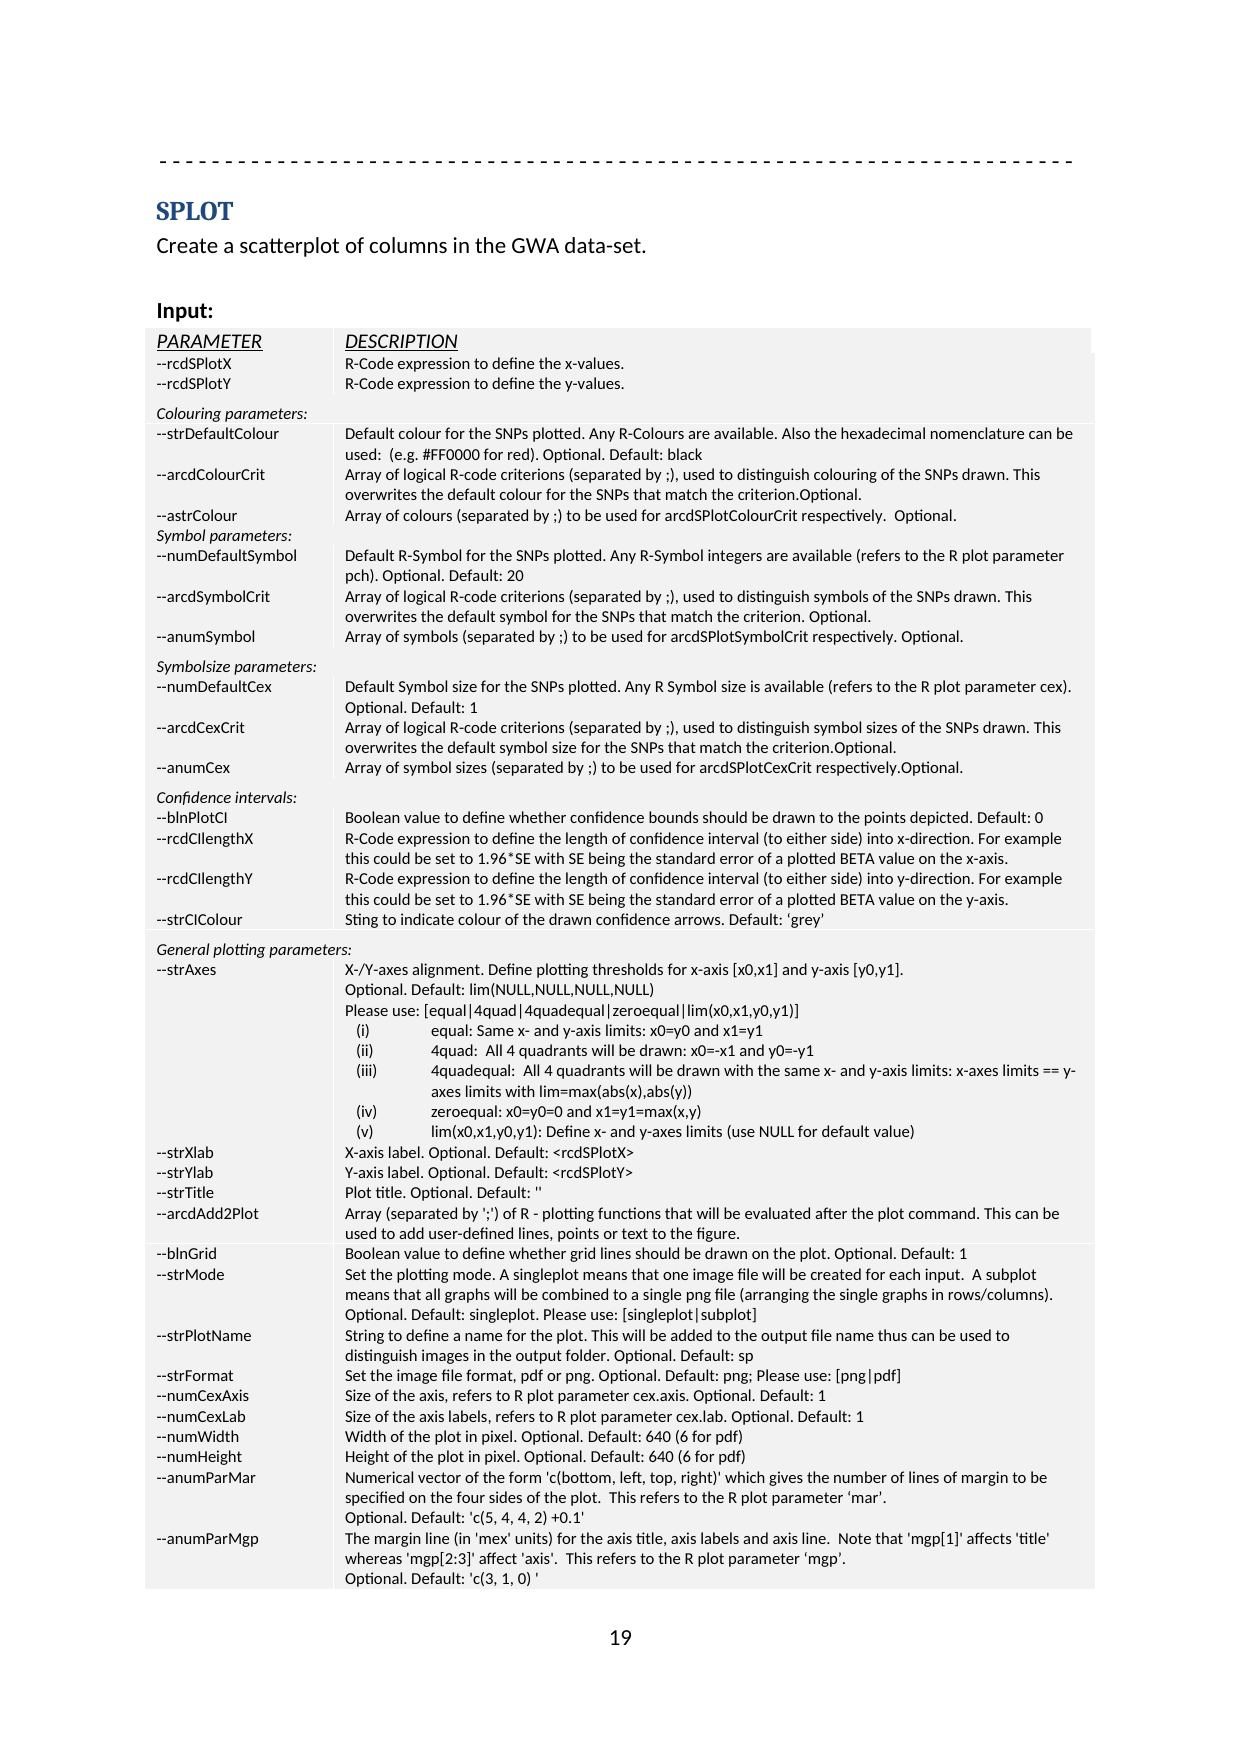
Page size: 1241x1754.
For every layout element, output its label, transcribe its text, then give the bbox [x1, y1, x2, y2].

table_cell Array of symbols (separated by ;) to be used for arcdSPlotSymbolCrit respectively. Optional. [334, 627, 1095, 647]
table_cell Y-axis label. Optional. Default: <rcdSPlotY> [334, 1162, 1095, 1183]
table_cell --arcdColourCrit [145, 464, 333, 505]
table_cell Boolean value to define whether grid lines should be drawn on the plot. Optional. Default: 1 [334, 1244, 1095, 1264]
table_cell --anumSymbol [145, 627, 333, 647]
table_cell Array of logical R-code criterions (separated by ;), used to distinguish colouring of the SNPs drawn. This overwrites the default colour for the SNPs that match the criterion.Optional. [334, 464, 1095, 505]
table_cell Array of logical R-code criterions (separated by ;), used to distinguish symbols of the SNPs drawn. This overwrites the default symbol for the SNPs that match the criterion. Optional. [334, 586, 1095, 627]
table_cell Default R-Symbol for the SNPs plotted. Any R-Symbol integers are available (refers to the R plot parameter pch). Optional. Default: 20 [334, 545, 1095, 586]
table_cell Array of colours (separated by ;) to be used for arcdSPlotColourCrit respectively. Optional. [334, 505, 1095, 525]
table_cell Size of the axis labels, refers to R plot parameter cex.lab. Optional. Default: 1 [334, 1406, 1095, 1426]
table_cell --numCexAxis [145, 1386, 333, 1406]
table_cell --numCexLab [145, 1406, 333, 1426]
table_cell --strYlab [145, 1162, 333, 1183]
table_cell String to define a name for the plot. This will be added to the output file name thus can be used to distinguish images in the output folder. Optional. Default: sp [334, 1325, 1095, 1365]
table_cell Boolean value to define whether confidence bounds should be drawn to the points depicted. Default: 0 [334, 808, 1095, 828]
table_cell --strPlotName [145, 1325, 333, 1365]
text Input: [156, 296, 1084, 324]
table_cell Colouring parameters: [145, 394, 1095, 423]
table_cell The margin line (in 'mex' units) for the axis title, axis labels and axis line. Note that 'mgp[1]' affects 'title' whereas 'mgp[2:3]' affect 'axis'. This refers to the R plot parameter ‘mgp’. Optional. Default: 'c(3, 1, 0) ' [334, 1528, 1095, 1589]
table_cell --strMode [145, 1264, 333, 1325]
table_cell --rcdCIlengthX [145, 828, 333, 869]
table_cell Set the plotting mode. A singleplot means that one image file will be created for each input. A subplot means that all graphs will be combined to a single png file (arranging the single graphs in rows/columns). Optional. Default: singleplot. Please use: [singleplot|subplot] [334, 1264, 1095, 1325]
table_cell Array of symbol sizes (separated by ;) to be used for arcdSPlotCexCrit respectively.Optional. [334, 758, 1095, 778]
table_cell --blnPlotCI [145, 808, 333, 828]
table_cell Default Symbol size for the SNPs plotted. Any R Symbol size is available (refers to the R plot parameter cex). Optional. Default: 1 [334, 677, 1095, 717]
table_cell Default colour for the SNPs plotted. Any R-Colours are available. Also the hexadecimal nomenclature can be used: (e.g. #FF0000 for red). Optional. Default: black [334, 424, 1095, 464]
table_cell Array (separated by ';') of R - plotting functions that will be evaluated after the plot command. This can be used to add user-defined lines, points or text to the figure. [334, 1203, 1095, 1243]
table_cell Width of the plot in pixel. Optional. Default: 640 (6 for pdf) [334, 1426, 1095, 1447]
table_cell --rcdSPlotX [145, 353, 333, 374]
table_cell --arcdAdd2Plot [145, 1203, 333, 1243]
table_header PARAMETER [145, 328, 333, 353]
table_cell --numDefaultSymbol [145, 545, 333, 586]
table_cell X-axis label. Optional. Default: <rcdSPlotX> [334, 1142, 1095, 1162]
table_header DESCRIPTION [334, 328, 1091, 353]
table_cell Numerical vector of the form 'c(bottom, left, top, right)' which gives the number of lines of margin to be specified on the four sides of the plot. This refers to the R plot parameter ‘mar’. Optional. Default: 'c(5, 4, 4, 2) +0.1' [334, 1467, 1095, 1528]
table_cell Set the image file format, pdf or png. Optional. Default: png; Please use: [png|pdf] [334, 1365, 1095, 1386]
table_cell General plotting parameters: [145, 930, 1095, 959]
table_cell Sting to indicate colour of the drawn confidence arrows. Default: ‘grey’ [334, 909, 1095, 929]
table_cell --strXlab [145, 1142, 333, 1162]
table_cell --rcdCIlengthY [145, 869, 333, 909]
table_cell --numDefaultCex [145, 677, 333, 717]
table_cell --strCIColour [145, 909, 333, 929]
table_cell --anumParMgp [145, 1528, 333, 1589]
table_cell --blnGrid [145, 1244, 333, 1264]
table_cell R-Code expression to define the y-values. [334, 374, 1095, 394]
table_cell Symbolsize parameters: [145, 647, 1095, 677]
text ---------------------------------------------------------------------- [156, 150, 1084, 175]
table_cell --rcdSPlotY [145, 374, 333, 394]
table_cell --astrColour [145, 505, 333, 525]
table_cell --arcdCexCrit [145, 717, 333, 758]
table_cell Array of logical R-code criterions (separated by ;), used to distinguish symbol sizes of the SNPs drawn. This overwrites the default symbol size for the SNPs that match the criterion.Optional. [334, 717, 1095, 758]
table_cell X-/Y-axes alignment. Define plotting thresholds for x-axis [x0,x1] and y-axis [y0,y1]. Optional. Default: lim(NULL,NULL,NULL,NULL) Please use: [equal|4quad|4quadequal|zeroequal|lim(x0,x1,y0,y1)] equal: Same x- and y-axis limits: x0=y0 and x1=y1 4quad: All 4 quadrants will be drawn: x0=-x1 and y0=-y1 4quadequal: All 4 quadrants will be drawn with the same x- and y-axis limits: x-axes limits == y-axes limits with lim=max(abs(x),abs(y)) zeroequal: x0=y0=0 and x1=y1=max(x,y) lim(x0,x1,y0,y1): Define x- and y-axes limits (use NULL for default value) [334, 959, 1095, 1142]
table_cell Symbol parameters: [145, 525, 1095, 545]
table_cell Height of the plot in pixel. Optional. Default: 640 (6 for pdf) [334, 1447, 1095, 1467]
table_cell --anumParMar [145, 1467, 333, 1528]
table_cell R-Code expression to define the x-values. [334, 353, 1095, 374]
table_cell R-Code expression to define the length of confidence interval (to either side) into x-direction. For example this could be set to 1.96*SE with SE being the standard error of a plotted BETA value on the x-axis. [334, 828, 1095, 869]
table_cell --numHeight [145, 1447, 333, 1467]
table_cell --strAxes [145, 959, 333, 1142]
table_cell --strDefaultColour [145, 424, 333, 464]
table_cell --anumCex [145, 758, 333, 778]
table_cell --arcdSymbolCrit [145, 586, 333, 627]
table_cell R-Code expression to define the length of confidence interval (to either side) into y-direction. For example this could be set to 1.96*SE with SE being the standard error of a plotted BETA value on the y-axis. [334, 869, 1095, 909]
table_cell --numWidth [145, 1426, 333, 1447]
text Create a scatterplot of columns in the GWA data-set. [156, 231, 1084, 259]
table_cell Size of the axis, refers to R plot parameter cex.axis. Optional. Default: 1 [334, 1386, 1095, 1406]
table_cell Plot title. Optional. Default: '' [334, 1183, 1095, 1203]
table_cell --strTitle [145, 1183, 333, 1203]
table_cell Confidence intervals: [145, 778, 1095, 808]
subtitle SPLOT [156, 196, 1084, 227]
table_cell --strFormat [145, 1365, 333, 1386]
